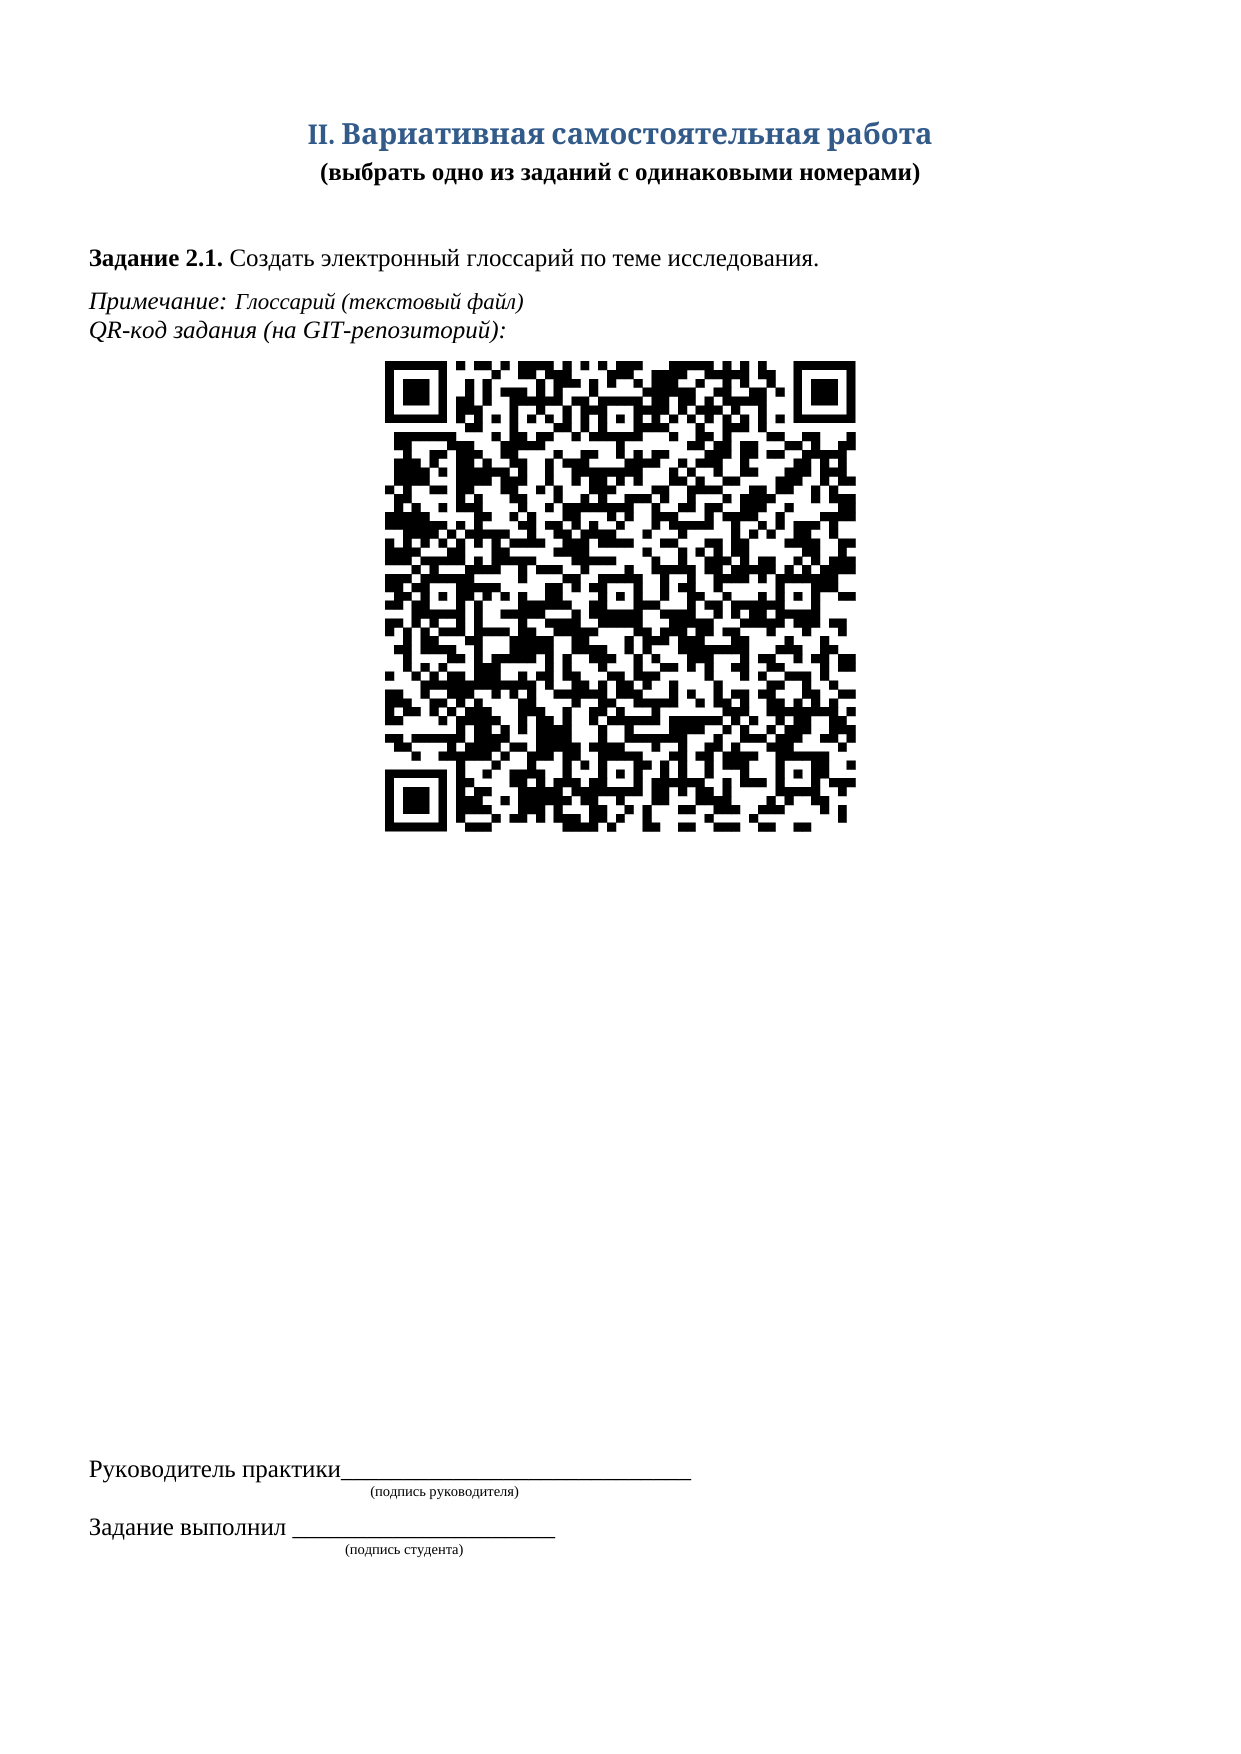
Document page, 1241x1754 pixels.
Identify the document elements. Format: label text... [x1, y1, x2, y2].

text QR-код задания (на GIT-репозиторий): [88, 315, 1152, 343]
text (выбрать одно из заданий с одинаковыми номерами) [88, 157, 1152, 185]
text Руководитель практики____________________________ [88, 1454, 1152, 1483]
text (подпись руководителя) [88, 1483, 1152, 1512]
text (подпись студента) [88, 1541, 1152, 1569]
text Задание 2.1. Создать электронный глоссарий по теме исследования. [88, 243, 1152, 272]
text Задание выполнил _____________________ [88, 1512, 1152, 1541]
subtitle II. Вариативная самостоятельная работа [88, 118, 1152, 152]
text Примечание: Глоссарий (текстовый файл) [88, 286, 1152, 315]
picture [367, 343, 873, 849]
